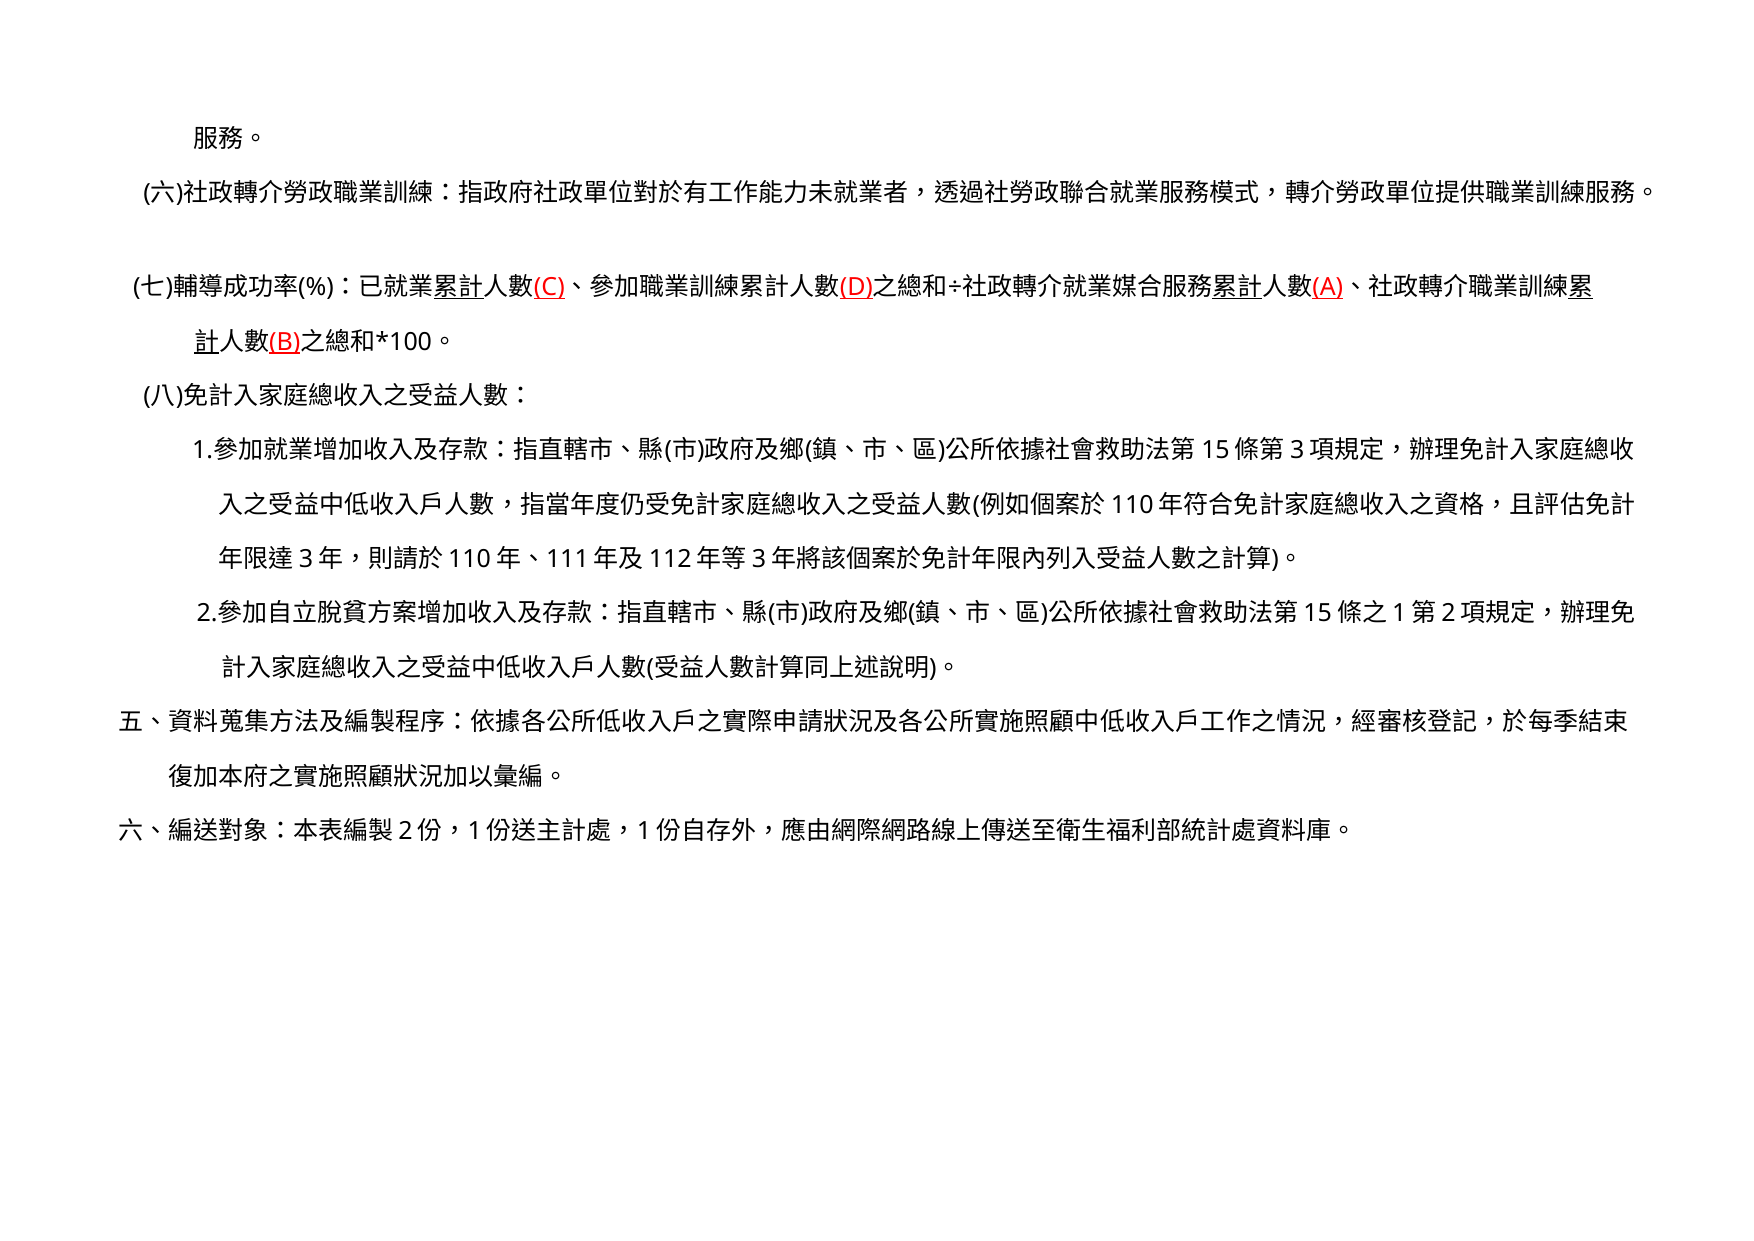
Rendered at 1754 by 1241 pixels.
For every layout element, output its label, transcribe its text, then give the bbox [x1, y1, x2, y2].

text 2.參加自立脫貧方案增加收入及存款：指直轄市、縣(市)政府及鄉(鎮、市、區)公所依據社會救助法第15條之1第2項規定，辦理免計入家庭總收入之受益中低收入戶人數(受益人數計算同上述說明)。 [196, 593, 1636, 683]
text 1.參加就業增加收入及存款：指直轄市、縣(市)政府及鄉(鎮、市、區)公所依據社會救助法第15條第3項規定，辦理免計入家庭總收入之受益中低收入戶人數，指當年度仍受免計家庭總收入之受益人數(例如個案於110年符合免計家庭總收入之資格，且評估免計年限達3年，則請於110年、111年及112年等3年將該個案於免計年限內列入受益人數之計算)。 [192, 430, 1636, 575]
text (七)輔導成功率(%)：已就業累計人數(C)、參加職業訓練累計人數(D)之總和÷社政轉介就業媒合服務累計人數(A)、社政轉介職業訓練累 [126, 267, 1636, 303]
text 六、編送對象：本表編製2份，1份送主計處，1份自存外，應由網際網路線上傳送至衛生福利部統計處資料庫。 [118, 810, 1636, 847]
text 五、資料蒐集方法及編製程序：依據各公所低收入戶之實際申請狀況及各公所實施照顧中低收入戶工作之情況，經審核登記，於每季結束，復加本府之實施照顧狀況加以彙編。 [118, 702, 1636, 792]
text (六)社政轉介勞政職業訓練：指政府社政單位對於有工作能力未就業者，透過社勞政聯合就業服務模式，轉介勞政單位提供職業訓練服務。 [143, 173, 1636, 252]
text 計人數(B)之總和*100。 [126, 321, 1636, 357]
text (八)免計入家庭總收入之受益人數： [143, 375, 1636, 412]
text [143, 118, 1636, 155]
